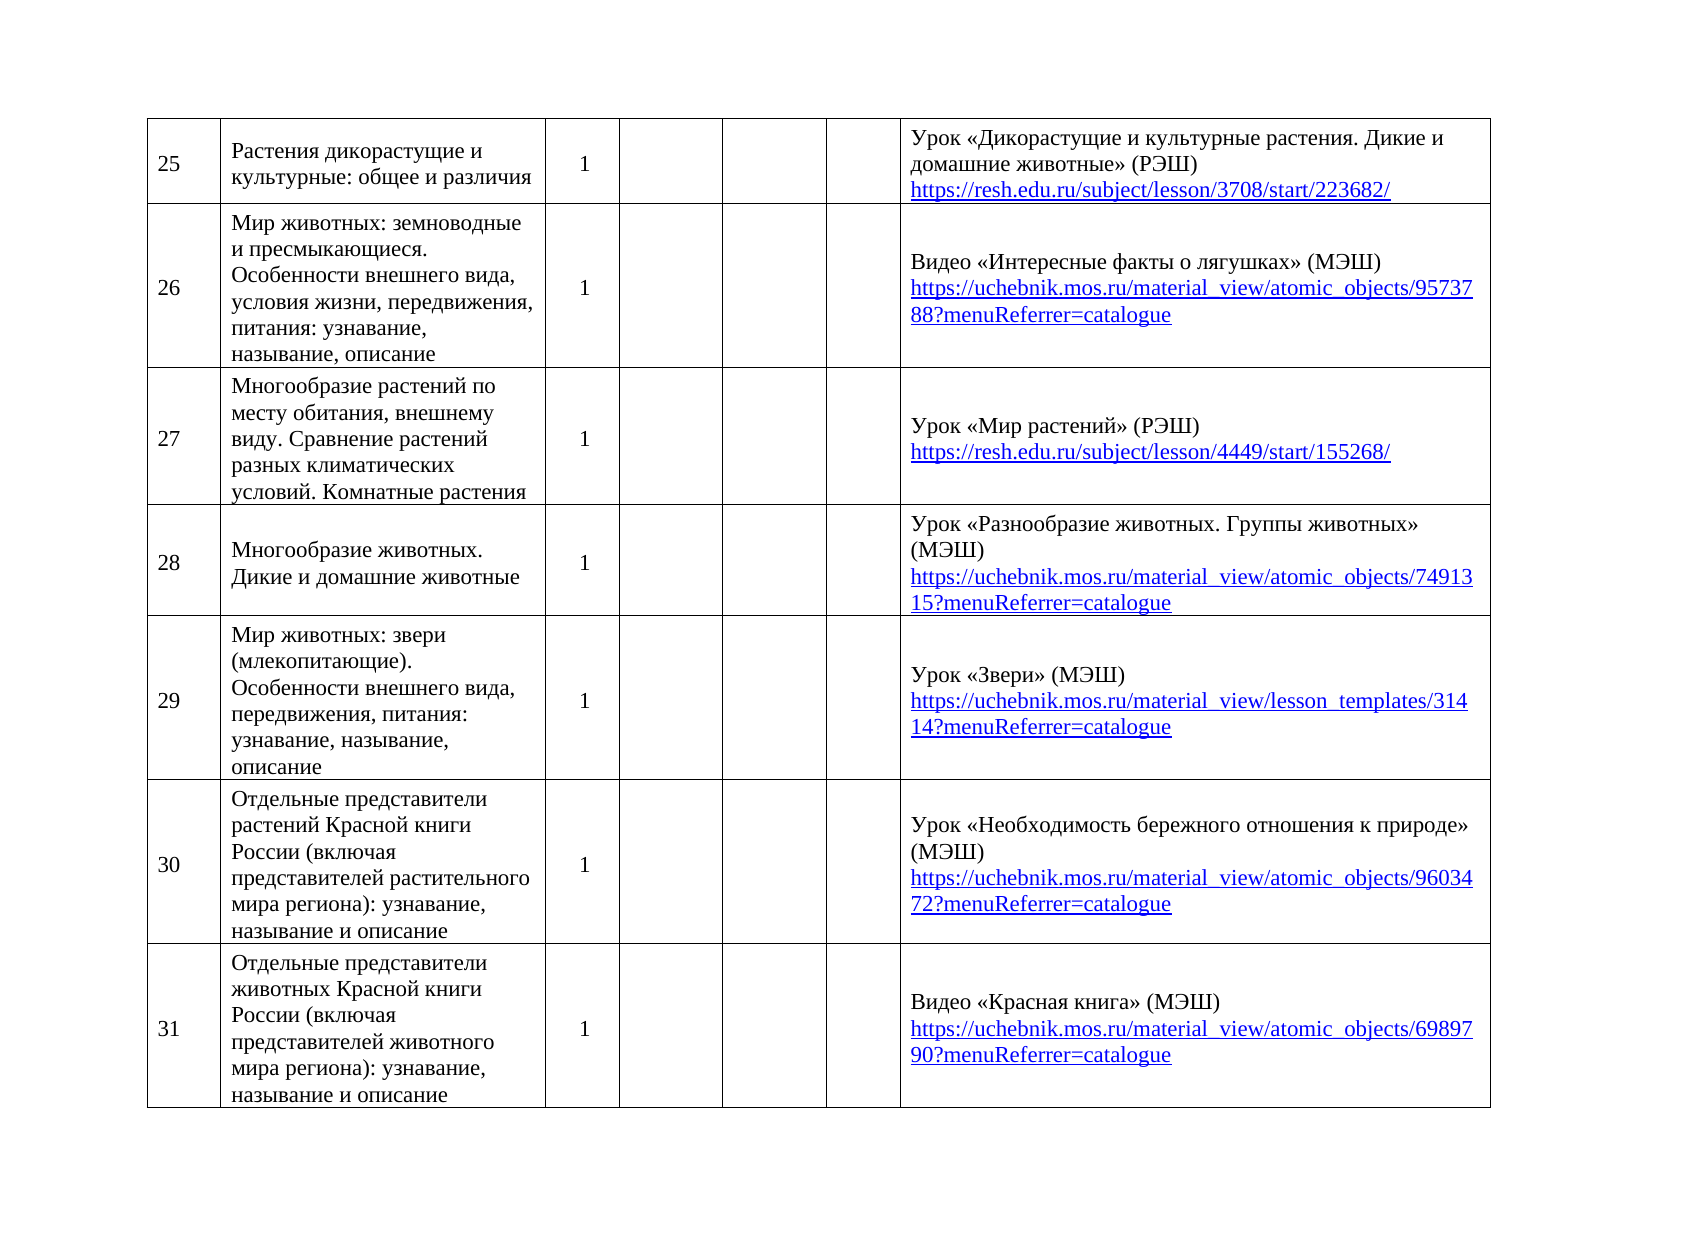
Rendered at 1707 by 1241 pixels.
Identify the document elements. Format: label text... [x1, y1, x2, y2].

table_cell Урок «Звери» (МЭШ) https://uchebnik.mos.ru/material_view/lesson_templates/31414?menuReferrer=catalogue [901, 616, 1490, 779]
table_cell [620, 368, 722, 504]
table_cell [723, 204, 826, 367]
table_cell [827, 368, 900, 504]
table_cell [827, 944, 900, 1107]
table_cell [827, 780, 900, 943]
table_cell [827, 119, 900, 203]
table_cell 28 [148, 505, 220, 615]
table_cell [827, 616, 900, 779]
table_cell [620, 780, 722, 943]
table_cell [723, 368, 826, 504]
table_cell Многообразие растений по месту обитания, внешнему виду. Сравнение растений разных климатических условий. Комнатные растения [221, 368, 545, 504]
table_cell 1 [546, 944, 619, 1107]
table_cell [723, 780, 826, 943]
table_cell Видео «Интересные факты о лягушках» (МЭШ) https://uchebnik.mos.ru/material_view/atomic_objects/9573788?menuReferrer=catalogue [901, 204, 1490, 367]
table_cell 26 [148, 204, 220, 367]
table_cell [723, 616, 826, 779]
table_cell 1 [546, 204, 619, 367]
table_cell Урок «Необходимость бережного отношения к природе» (МЭШ) https://uchebnik.mos.ru/material_view/atomic_objects/9603472?menuReferrer=catalogue [901, 780, 1490, 943]
table_cell Видео «Красная книга» (МЭШ) https://uchebnik.mos.ru/material_view/atomic_objects/6989790?menuReferrer=catalogue [901, 944, 1490, 1107]
table_cell Урок «Разнообразие животных. Группы животных» (МЭШ) https://uchebnik.mos.ru/material_view/atomic_objects/7491315?menuReferrer=catalogue [901, 505, 1490, 615]
table_cell 27 [148, 368, 220, 504]
table_cell 31 [148, 944, 220, 1107]
table_cell [620, 616, 722, 779]
table_cell Многообразие животных. Дикие и домашние животные [221, 505, 545, 615]
table_cell 29 [148, 616, 220, 779]
table_cell [723, 119, 826, 203]
table_cell [827, 204, 900, 367]
table_cell 1 [546, 780, 619, 943]
table_cell 1 [546, 505, 619, 615]
table_cell 30 [148, 780, 220, 943]
table_cell Растения дикорастущие и культурные: общее и различия [221, 119, 545, 203]
table_cell [723, 505, 826, 615]
table_cell [620, 119, 722, 203]
table_cell Урок «Мир растений» (РЭШ) https://resh.edu.ru/subject/lesson/4449/start/155268/ [901, 368, 1490, 504]
table_cell [827, 505, 900, 615]
table_cell [620, 204, 722, 367]
table_cell 25 [148, 119, 220, 203]
table_cell Отдельные представители растений Красной книги России (включая представителей растительного мира региона): узнавание, называние и описание [221, 780, 545, 943]
table_cell Мир животных: звери (млекопитающие). Особенности внешнего вида, передвижения, питания: узнавание, называние, описание [221, 616, 545, 779]
table_cell 1 [546, 119, 619, 203]
table_cell Урок «Дикорастущие и культурные растения. Дикие и домашние животные» (РЭШ) https://resh.edu.ru/subject/lesson/3708/start/223682/ [901, 119, 1490, 203]
table_cell Отдельные представители животных Красной книги России (включая представителей животного мира региона): узнавание, называние и описание [221, 944, 545, 1107]
table_cell 1 [546, 616, 619, 779]
table_cell Мир животных: земноводные и пресмыкающиеся. Особенности внешнего вида, условия жизни, передвижения, питания: узнавание, называние, описание [221, 204, 545, 367]
table_cell [620, 505, 722, 615]
table_cell 1 [546, 368, 619, 504]
table_cell [723, 944, 826, 1107]
table_cell [620, 944, 722, 1107]
